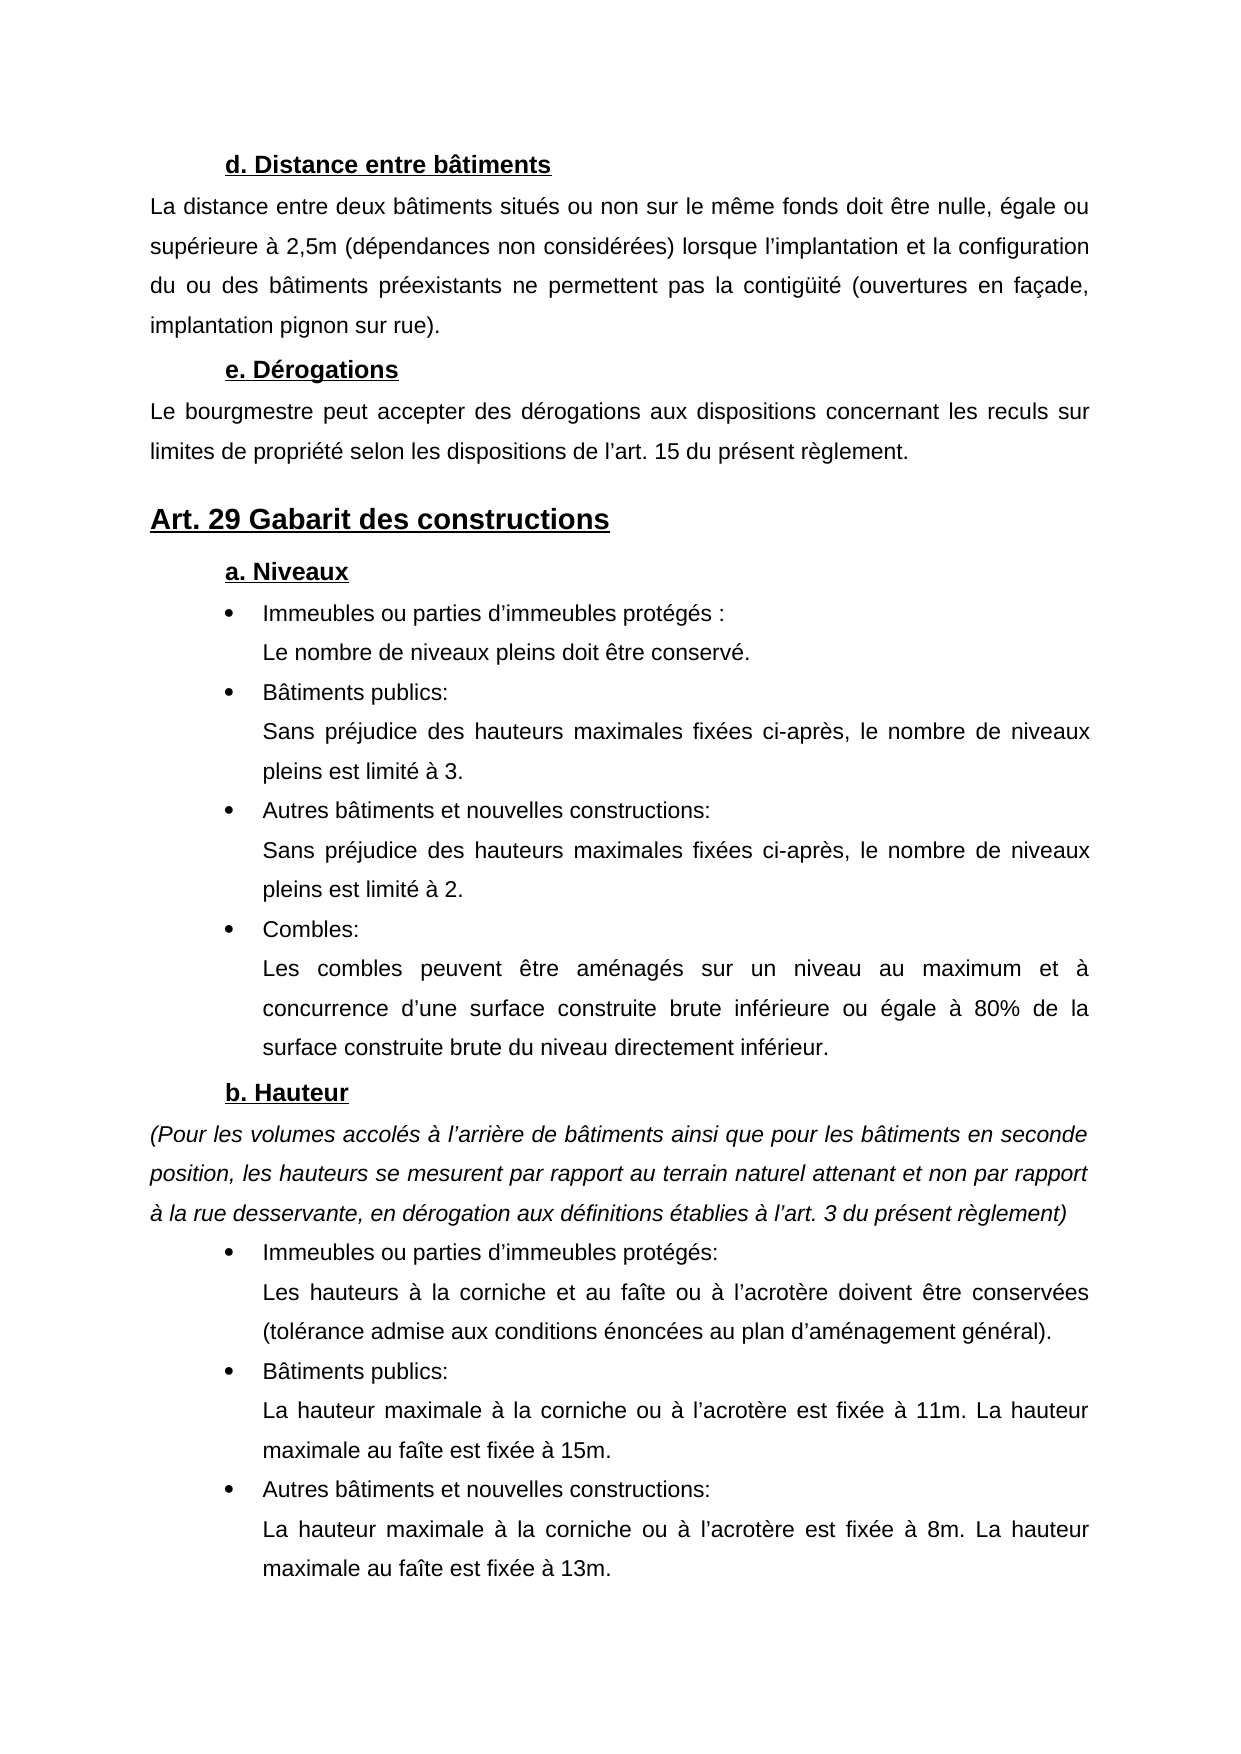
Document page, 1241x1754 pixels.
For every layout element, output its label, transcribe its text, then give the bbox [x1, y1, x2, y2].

text Sans préjudice des hauteurs maximales fixées ci-après, le nombre de niveaux pleins est limité à 2. [262, 837, 1090, 903]
subtitle d. Distance entre bâtiments [225, 150, 1090, 179]
text (Pour les volumes accolés à l’arrière de bâtiments ainsi que pour les bâtiments en seconde position, les hauteurs se mesurent par rapport au terrain naturel attenant et non par rapport à la rue desservante, en dérogation aux définitions établies à l’art. 3 du présent règlement) [150, 1121, 1090, 1226]
list Immeubles ou parties d’immeubles protégés: [225, 1239, 1090, 1266]
text La hauteur maximale à la corniche ou à l’acrotère est fixée à 8m. La hauteur maximale au faîte est fixée à 13m. [262, 1516, 1090, 1582]
list Bâtiments publics: [225, 679, 1090, 705]
text La hauteur maximale à la corniche ou à l’acrotère est fixée à 11m. La hauteur maximale au faîte est fixée à 15m. [262, 1397, 1090, 1463]
list Immeubles ou parties d’immeubles protégés : [225, 600, 1090, 626]
list Bâtiments publics: [225, 1358, 1090, 1384]
subtitle a. Niveaux [225, 557, 1090, 586]
text Le bourgmestre peut accepter des dérogations aux dispositions concernant les reculs sur limites de propriété selon les dispositions de l’art. 15 du présent règlement. [150, 398, 1090, 464]
list Autres bâtiments et nouvelles constructions: [225, 797, 1090, 824]
list Combles: [225, 916, 1090, 942]
text La distance entre deux bâtiments situés ou non sur le même fonds doit être nulle, égale ou supérieure à 2,5m (dépendances non considérées) lorsque l’implantation et la configuration du ou des bâtiments préexistants ne permettent pas la contigüité (ouvertures en façade, implantation pignon sur rue). [150, 193, 1090, 338]
subtitle e. Dérogations [225, 355, 1090, 384]
list Autres bâtiments et nouvelles constructions: [225, 1476, 1090, 1503]
text Les hauteurs à la corniche et au faîte ou à l’acrotère doivent être conservées (tolérance admise aux conditions énoncées au plan d’aménagement général). [262, 1279, 1090, 1345]
text Le nombre de niveaux pleins doit être conservé. [262, 639, 1090, 666]
subtitle Art. 29 Gabarit des constructions [150, 502, 1090, 536]
subtitle b. Hauteur [225, 1078, 1090, 1107]
text Sans préjudice des hauteurs maximales fixées ci-après, le nombre de niveaux pleins est limité à 3. [262, 718, 1090, 784]
text Les combles peuvent être aménagés sur un niveau au maximum et à concurrence d’une surface construite brute inférieure ou égale à 80% de la surface construite brute du niveau directement inférieur. [262, 955, 1090, 1061]
